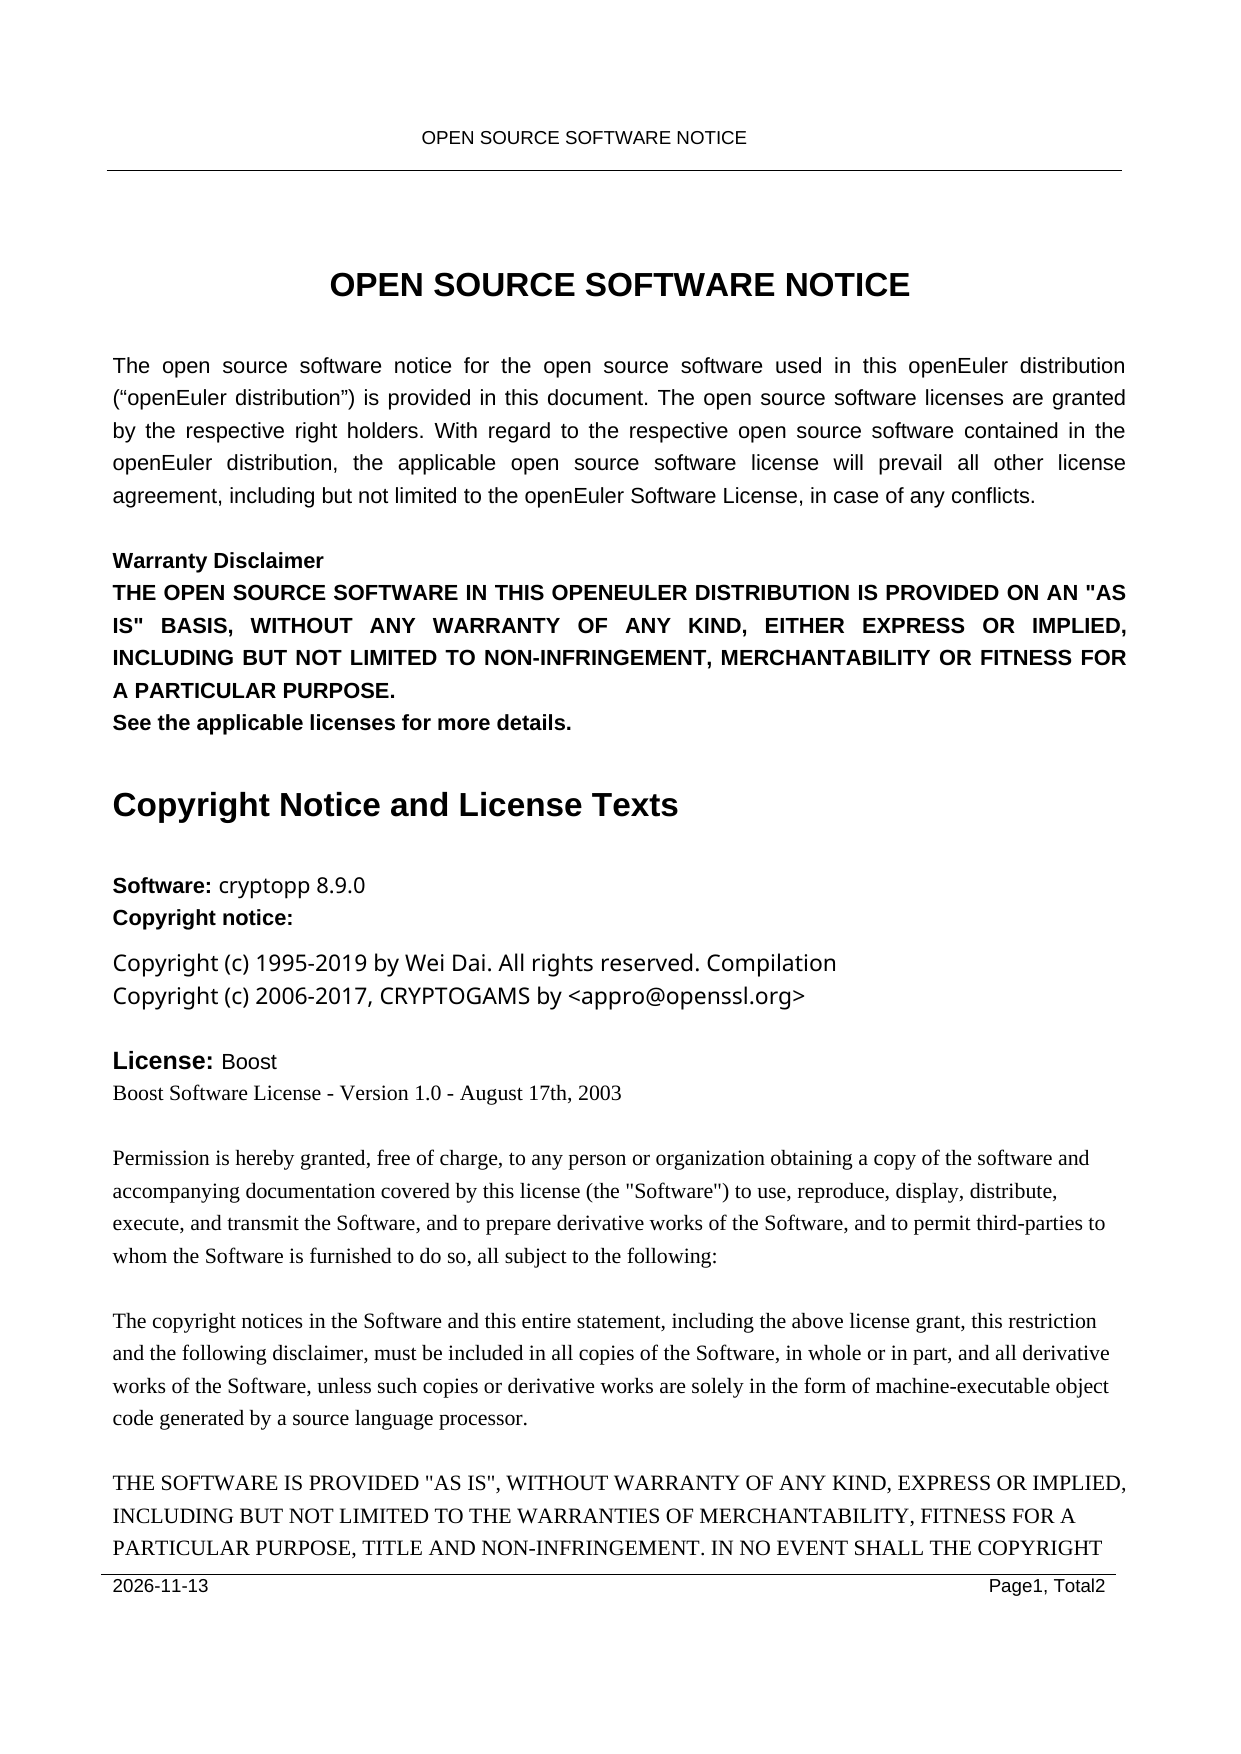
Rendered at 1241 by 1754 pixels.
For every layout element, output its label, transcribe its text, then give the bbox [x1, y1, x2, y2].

text Copyright Notice and License Texts [112, 771, 1128, 836]
text The open source software notice for the open source software used in this openEuler distribution (“openEuler distribution”) is provided in this document. The open source software licenses are granted by the respective right holders. With regard to the respective open source software contained in the openEuler distribution, the applicable open source software license will prevail all other license agreement, including but not limited to the openEuler Software License, in case of any conflicts. [112, 349, 1128, 511]
title Software: cryptopp 8.9.0 [112, 869, 1128, 901]
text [112, 1077, 1128, 1564]
text OPEN SOURCE SOFTWARE NOTICE [112, 251, 1128, 316]
text Copyright (c) 1995-2019 by Wei Dai. All rights reserved. Compilation Copyright (c) 2006-2017, CRYPTOGAMS by <appro@openssl.org> [112, 947, 1128, 1044]
text Copyright notice: [112, 901, 1128, 934]
text License: Boost [112, 1044, 1128, 1077]
text THE OPEN SOURCE SOFTWARE IN THIS OPENEULER DISTRIBUTION IS PROVIDED ON AN "AS IS" BASIS, WITHOUT ANY WARRANTY OF ANY KIND, EITHER EXPRESS OR IMPLIED, INCLUDING BUT NOT LIMITED TO NON-INFRINGEMENT, MERCHANTABILITY OR FITNESS FOR A PARTICULAR PURPOSE. See the applicable licenses for more details. [112, 576, 1128, 739]
text Warranty Disclaimer [112, 544, 1128, 576]
